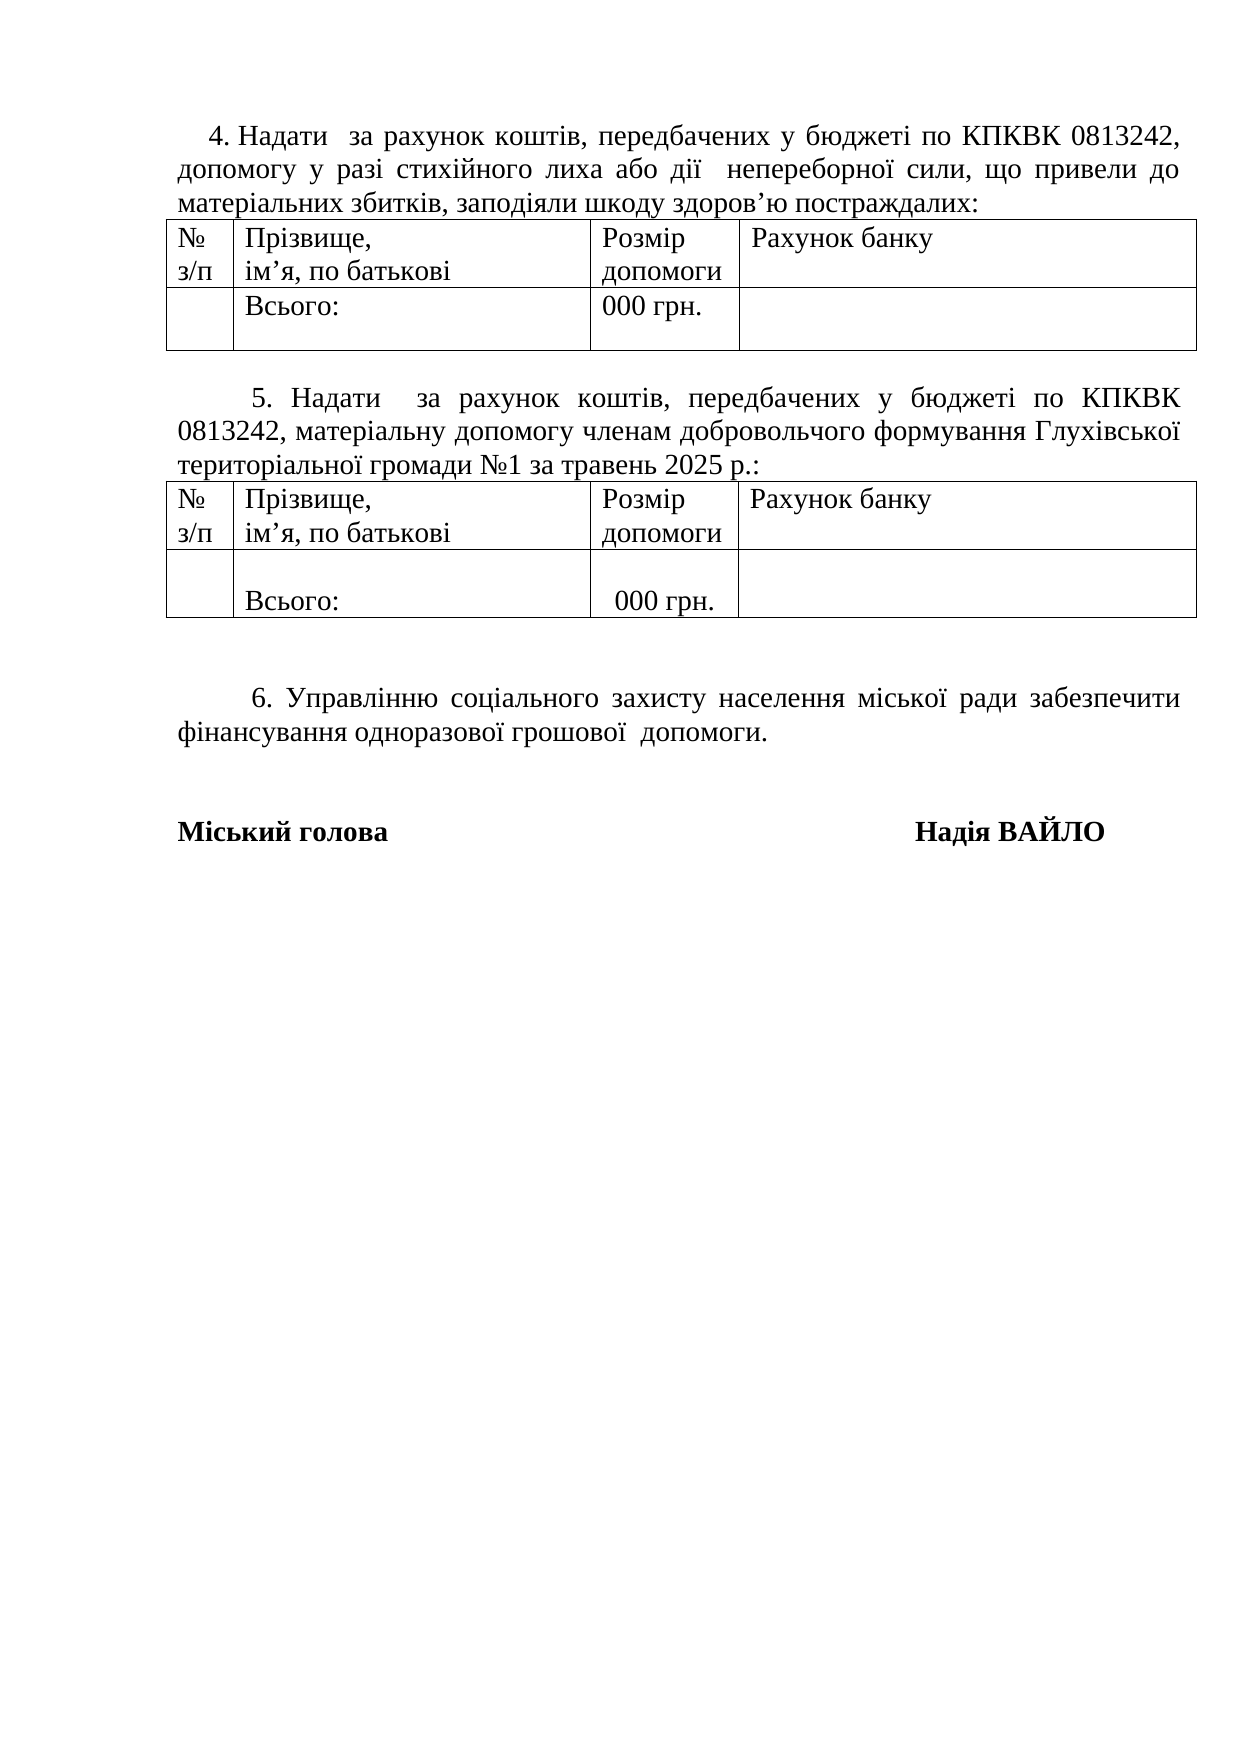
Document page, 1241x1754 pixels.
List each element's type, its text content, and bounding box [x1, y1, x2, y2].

table_header Рахунок банку [739, 482, 1196, 549]
table_header № з/п [167, 482, 233, 549]
table_header Розмір допомоги [591, 220, 739, 287]
table_cell Всього: [234, 288, 590, 350]
table_cell [167, 288, 233, 350]
table_header Розмір допомоги [591, 482, 738, 549]
text 6. Управлінню соціального захисту населення міської ради забезпечити фінансування одноразової грошової допомоги. [177, 680, 1181, 747]
table_header Прізвище, ім’я, по батькові [234, 482, 590, 549]
table_cell Всього: [234, 550, 590, 617]
text 4. Надати за рахунок коштів, передбачених у бюджеті по КПКВК 0813242, допомогу у разі стихійного лиха або дії непереборної сили, що привели до матеріальних збитків, заподіяли шкоду здоров’ю постраждалих: [177, 118, 1181, 219]
table_header Прізвище, ім’я, по батькові [234, 220, 590, 287]
table_cell [167, 550, 233, 617]
text 5. Надати за рахунок коштів, передбачених у бюджеті по КПКВК 0813242, матеріальну допомогу членам добровольчого формування Глухівської територіальної громади №1 за травень 2025 р.: [177, 380, 1181, 481]
table_cell 000 грн. [591, 288, 739, 350]
text Міський голова Надія ВАЙЛО [177, 814, 1181, 848]
table_cell [739, 550, 1196, 617]
table_cell 000 грн. [591, 550, 738, 617]
table_cell [740, 288, 1196, 350]
table_header № з/п [167, 220, 233, 287]
table_header Рахунок банку [740, 220, 1196, 287]
